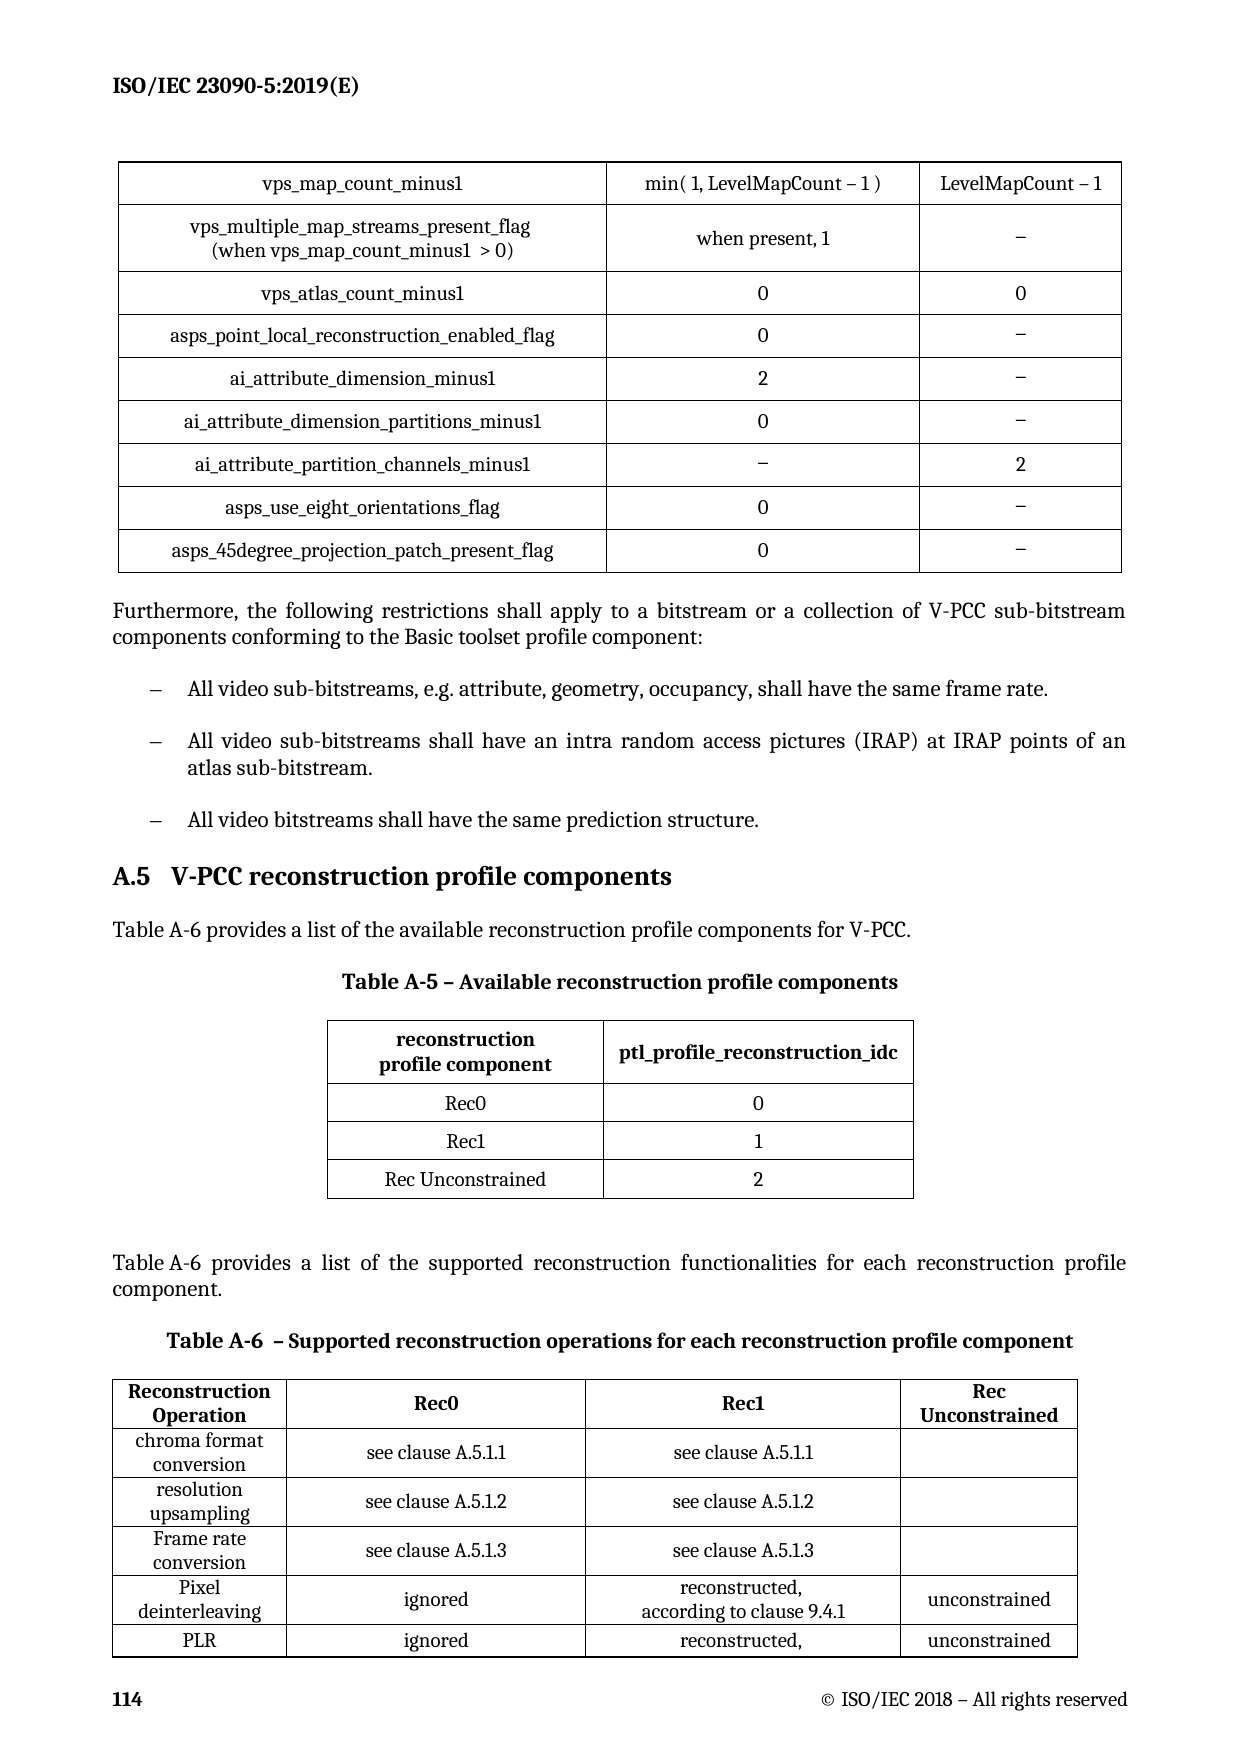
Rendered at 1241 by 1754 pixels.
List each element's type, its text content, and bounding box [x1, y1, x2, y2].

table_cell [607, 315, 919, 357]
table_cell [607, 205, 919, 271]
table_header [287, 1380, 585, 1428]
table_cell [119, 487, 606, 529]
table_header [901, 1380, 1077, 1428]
text Table A-6 provides a list of the supported reconstruction functionalities for each reconstruction profile component. [112, 1250, 1128, 1302]
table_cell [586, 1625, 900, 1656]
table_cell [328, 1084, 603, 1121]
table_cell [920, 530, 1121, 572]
text Table A-6 provides a list of the available reconstruction profile components for V-PCC. [112, 917, 1128, 943]
list All video bitstreams shall have the same prediction structure. [150, 806, 1128, 833]
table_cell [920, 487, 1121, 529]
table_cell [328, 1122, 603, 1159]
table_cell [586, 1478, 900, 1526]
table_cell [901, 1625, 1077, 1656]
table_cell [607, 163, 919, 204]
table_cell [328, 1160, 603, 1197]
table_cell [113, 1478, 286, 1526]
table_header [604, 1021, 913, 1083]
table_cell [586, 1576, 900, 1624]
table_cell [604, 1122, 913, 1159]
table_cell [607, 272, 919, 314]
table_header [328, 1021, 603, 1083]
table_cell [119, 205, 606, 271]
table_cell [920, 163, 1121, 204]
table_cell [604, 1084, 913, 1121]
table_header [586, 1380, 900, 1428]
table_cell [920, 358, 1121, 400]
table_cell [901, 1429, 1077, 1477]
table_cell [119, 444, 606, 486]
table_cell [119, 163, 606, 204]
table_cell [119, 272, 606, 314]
list V-PCC reconstruction profile components [112, 861, 1128, 892]
text Table A-5 – Available reconstruction profile components [112, 968, 1128, 995]
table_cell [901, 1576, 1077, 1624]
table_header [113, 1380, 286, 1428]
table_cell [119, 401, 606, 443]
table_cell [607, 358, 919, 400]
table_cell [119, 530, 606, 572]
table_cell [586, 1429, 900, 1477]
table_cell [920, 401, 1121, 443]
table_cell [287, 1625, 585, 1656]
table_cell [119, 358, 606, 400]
text Table A-6 – Supported reconstruction operations for each reconstruction profile component [112, 1327, 1128, 1354]
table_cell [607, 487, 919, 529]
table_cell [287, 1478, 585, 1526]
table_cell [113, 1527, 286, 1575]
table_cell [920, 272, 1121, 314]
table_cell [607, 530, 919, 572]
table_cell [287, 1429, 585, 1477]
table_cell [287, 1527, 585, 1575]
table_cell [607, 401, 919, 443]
text Furthermore, the following restrictions shall apply to a bitstream or a collection of V-PCC sub-bitstream components conforming to the Basic toolset profile component: [112, 598, 1128, 650]
list All video sub-bitstreams shall have an intra random access pictures (IRAP) at IRAP points of an atlas sub-bitstream. [150, 727, 1128, 781]
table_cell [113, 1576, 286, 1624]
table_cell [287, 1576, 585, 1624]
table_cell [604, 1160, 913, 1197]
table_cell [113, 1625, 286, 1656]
list All video sub-bitstreams, e.g. attribute, geometry, occupancy, shall have the same frame rate. [150, 675, 1128, 702]
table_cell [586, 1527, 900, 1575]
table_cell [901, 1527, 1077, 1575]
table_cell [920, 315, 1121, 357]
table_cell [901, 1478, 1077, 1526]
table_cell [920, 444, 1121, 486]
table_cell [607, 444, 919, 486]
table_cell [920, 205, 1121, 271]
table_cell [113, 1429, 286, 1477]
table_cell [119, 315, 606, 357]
